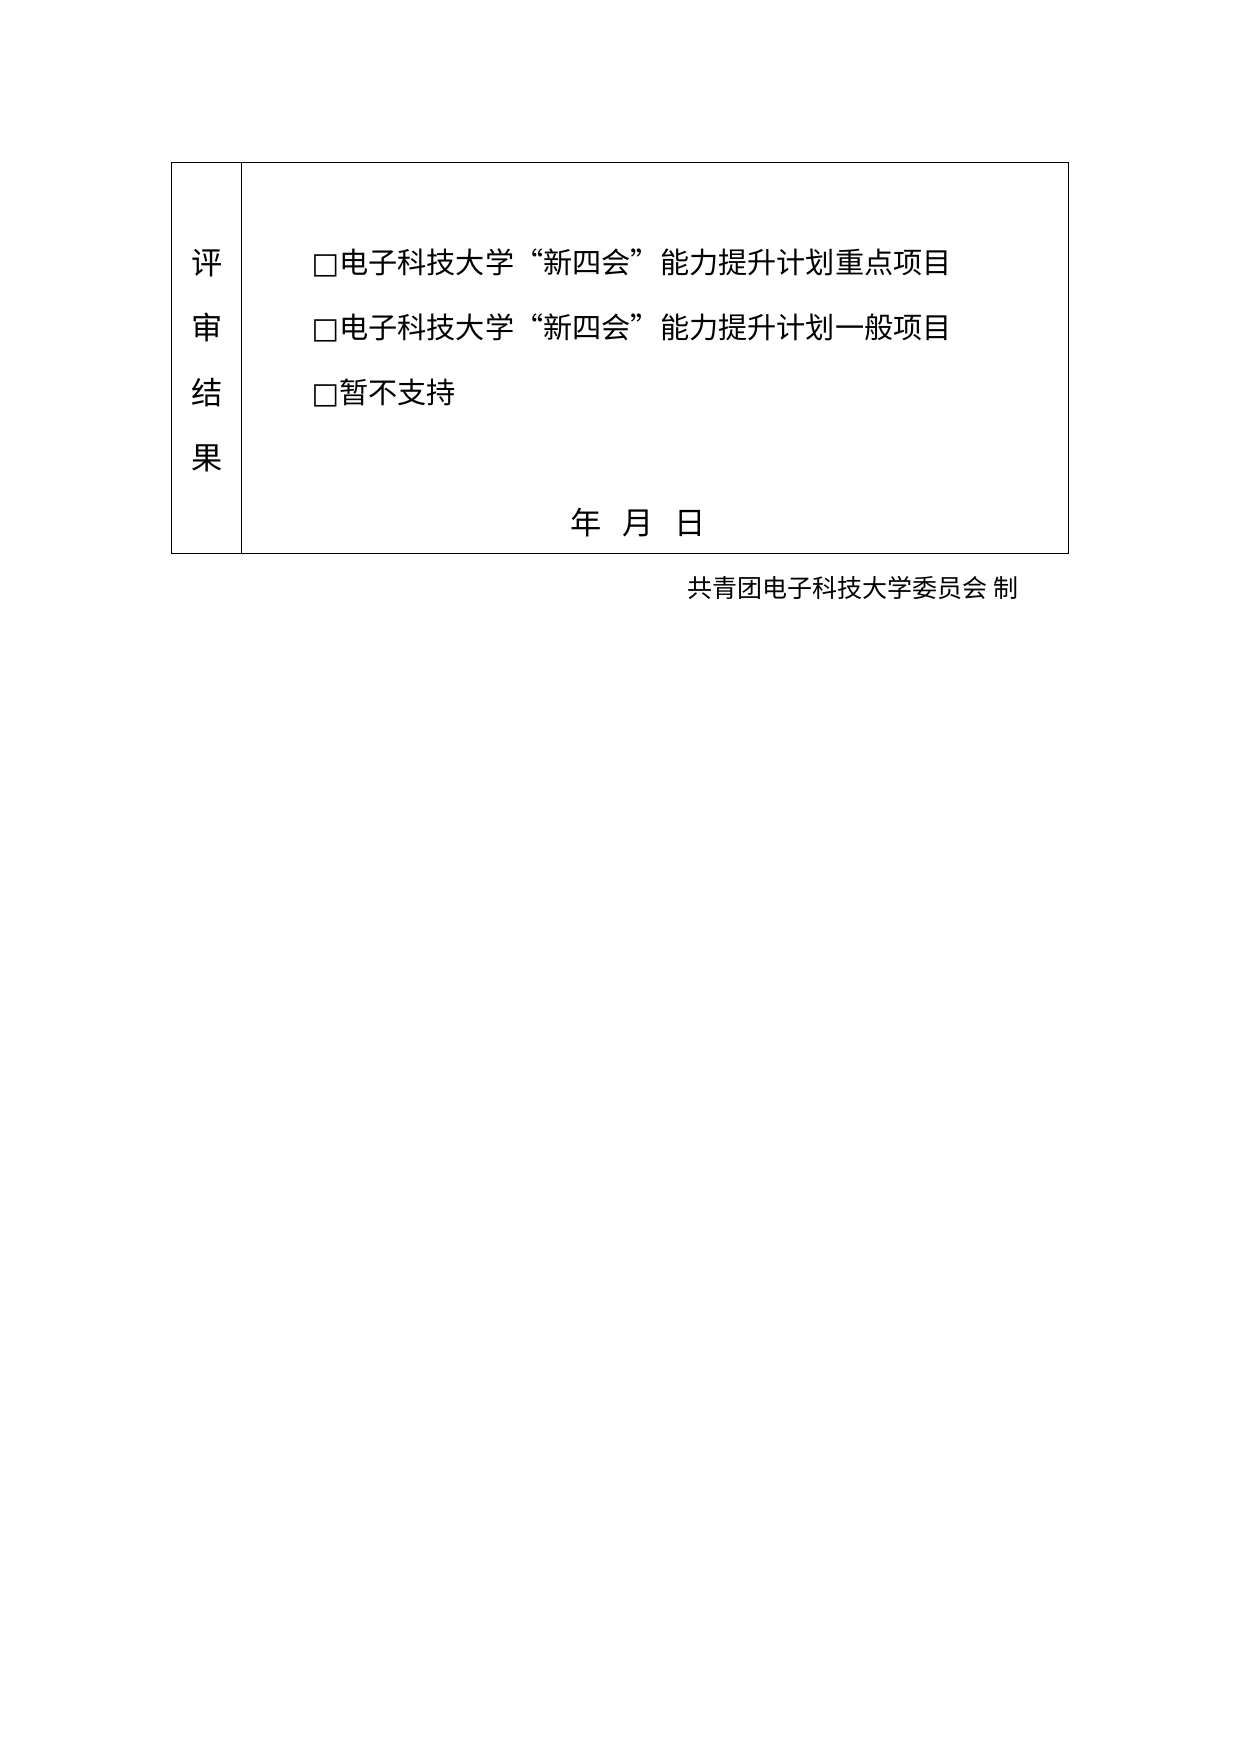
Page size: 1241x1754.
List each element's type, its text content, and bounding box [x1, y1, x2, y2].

table_cell □电子科技大学“新四会”能力提升计划重点项目 □电子科技大学“新四会”能力提升计划一般项目 □暂不支持 年 月 日 [242, 163, 1068, 553]
text 共青团电子科技大学委员会 制 [187, 554, 1053, 619]
table_cell 评审结果 [172, 163, 241, 553]
